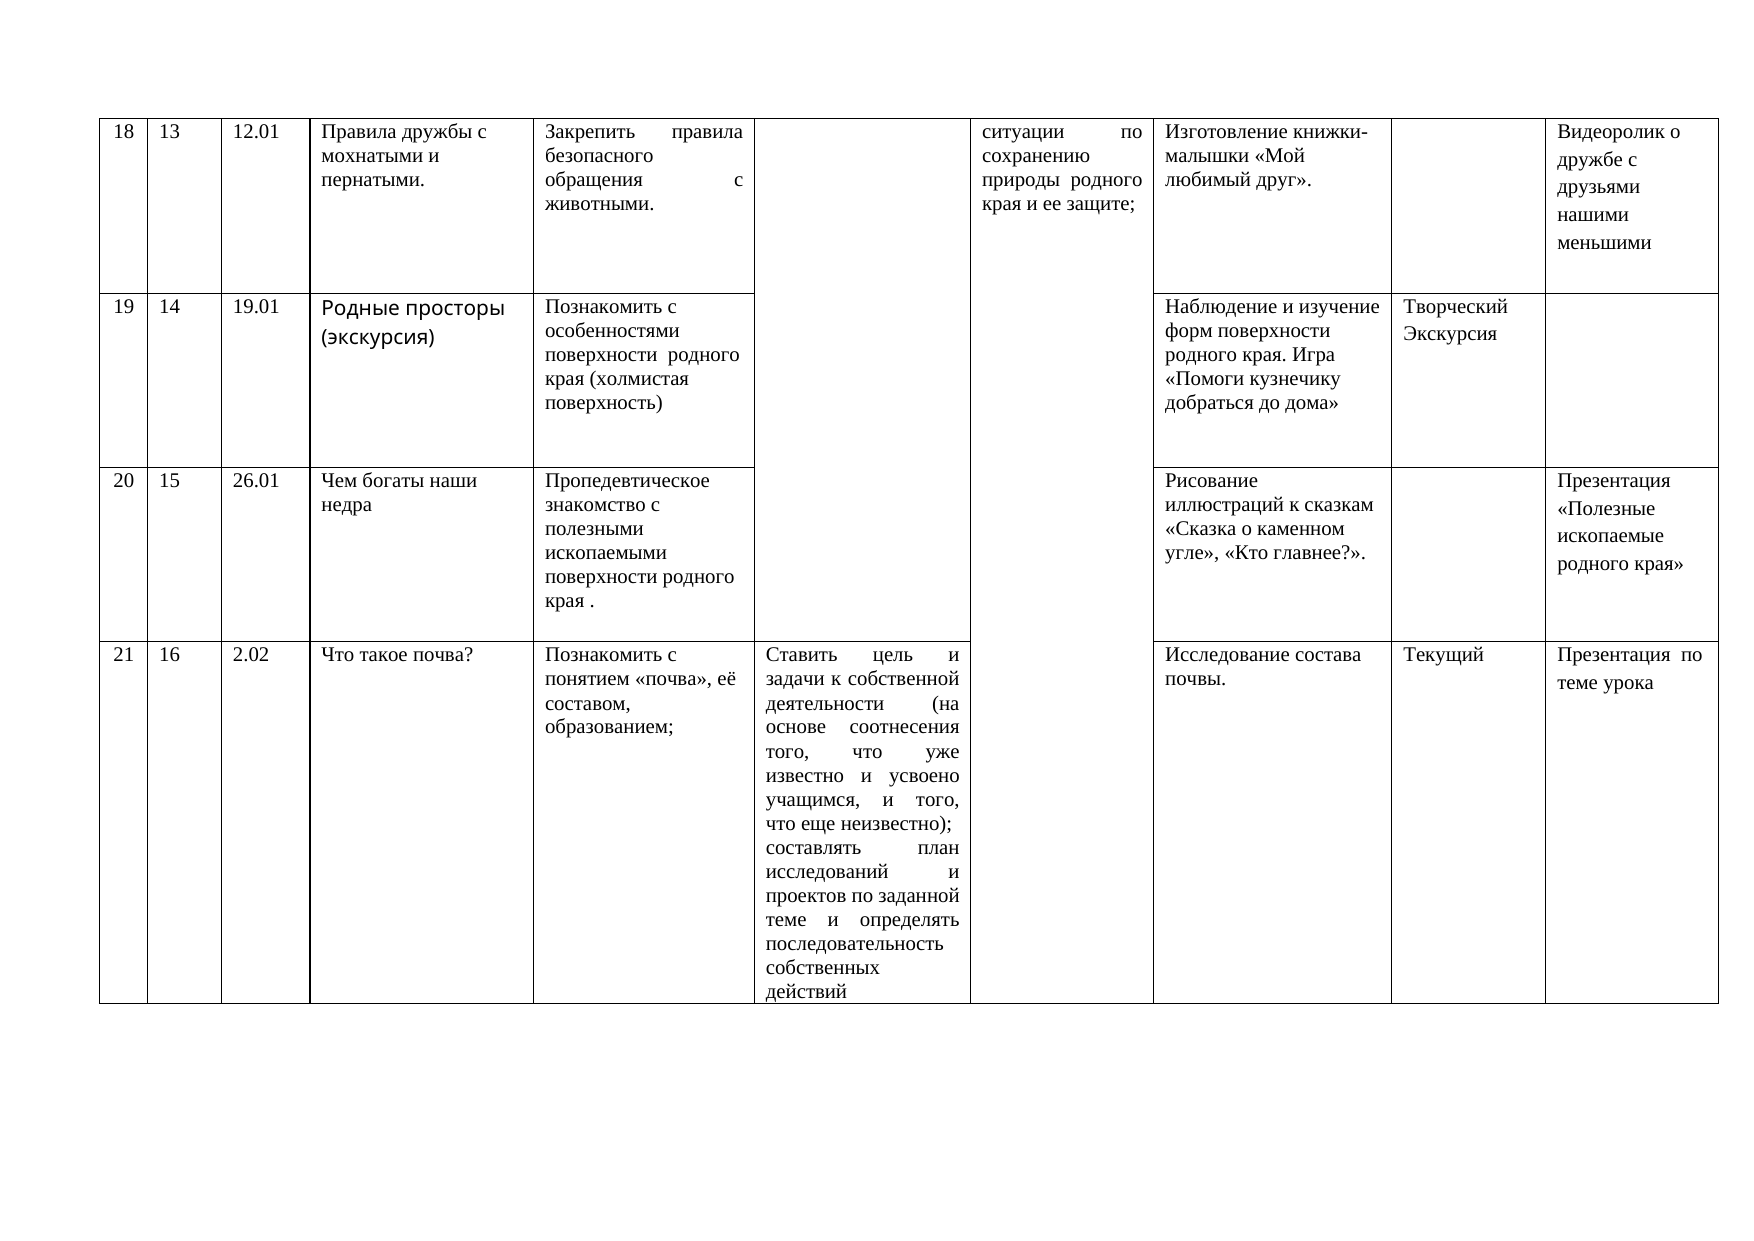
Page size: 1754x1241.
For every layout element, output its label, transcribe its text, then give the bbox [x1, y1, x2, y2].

table_cell 21 [100, 642, 147, 1003]
table_cell Родные просторы (экскурсия) [311, 294, 533, 467]
table_cell 16 [148, 642, 221, 1003]
table_cell 26.01 [222, 468, 309, 641]
table_cell Рисование иллюстраций к сказкам «Сказка о каменном угле», «Кто главнее?». [1154, 468, 1391, 641]
table_cell Правила дружбы с мохнатыми и пернатыми. [311, 119, 533, 292]
table_cell Закрепить правила безопасного обращения с животными. [534, 119, 754, 292]
table_cell Изготовление книжки-малышки «Мой любимый друг». [1154, 119, 1391, 292]
table_cell 14 [148, 294, 221, 467]
table_cell 12.01 [222, 119, 309, 292]
table_cell 18 [100, 119, 147, 292]
table_cell Наблюдение и изучение форм поверхности родного края. Игра «Помоги кузнечику добраться до дома» [1154, 294, 1391, 467]
table_cell 15 [148, 468, 221, 641]
table_cell Познакомить с особенностями поверхности родного края (холмистая поверхность) [534, 294, 754, 467]
table_cell 13 [148, 119, 221, 292]
table_cell Видеоролик о дружбе с друзьями нашими меньшими [1546, 119, 1718, 292]
table_cell 19 [100, 294, 147, 467]
table_cell 2.02 [222, 642, 309, 1003]
table_cell Пропедевтическое знакомство с полезными ископаемыми поверхности родного края . [534, 468, 754, 641]
table_cell Исследование состава почвы. [1154, 642, 1391, 1003]
table_cell 20 [100, 468, 147, 641]
table_cell Текущий [1392, 642, 1545, 1003]
table_cell [1546, 294, 1718, 467]
table_cell [1392, 468, 1545, 641]
table_cell 19.01 [222, 294, 309, 467]
table_cell Ставить цель и задачи к собственной деятельности (на основе соотнесения того, что уже известно и усвоено учащимся, и того, что еще неизвестно); составлять план исследований и проектов по заданной теме и определять последовательность собственных действий [755, 642, 970, 1003]
table_cell Презентация по теме урока [1546, 642, 1718, 1003]
table_cell Что такое почва? [311, 642, 533, 1003]
table_cell Творческий Экскурсия [1392, 294, 1545, 467]
table_cell Чем богаты наши недра [311, 468, 533, 641]
table_cell [1392, 119, 1545, 292]
table_cell Презентация «Полезные ископаемые родного края» [1546, 468, 1718, 641]
table_cell Познакомить с понятием «почва», её составом, образованием; [534, 642, 754, 1003]
